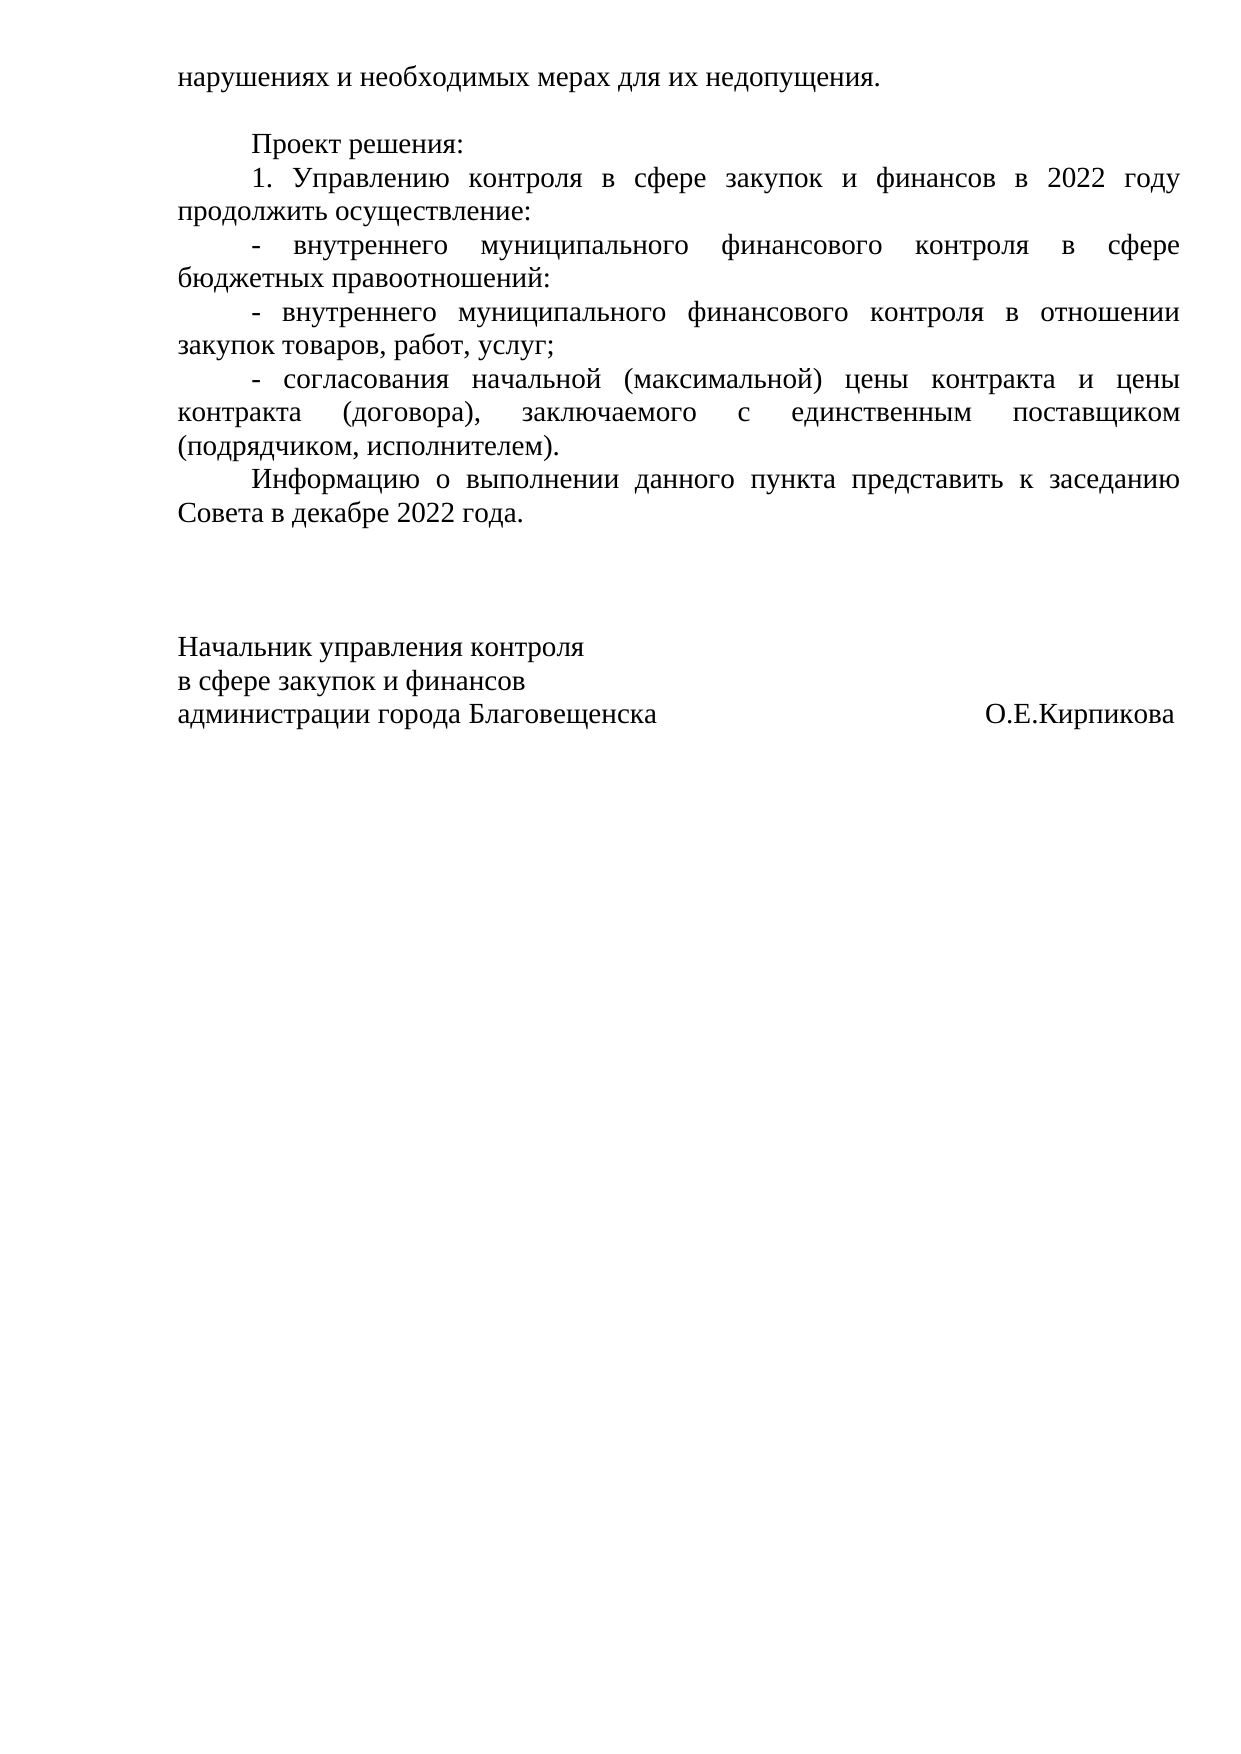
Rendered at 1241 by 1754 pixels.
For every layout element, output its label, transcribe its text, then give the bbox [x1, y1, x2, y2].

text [177, 59, 1181, 93]
text Информацию о выполнении данного пункта представить к заседанию Совета в декабре 2022 года. [177, 462, 1181, 529]
text - внутреннего муниципального финансового контроля в отношении закупок товаров, работ, услуг; [177, 294, 1181, 361]
text 1. Управлению контроля в сфере закупок и финансов в 2022 году продолжить осуществление: [177, 160, 1181, 227]
text - согласования начальной (максимальной) цены контракта и цены контракта (договора), заключаемого с единственным поставщиком (подрядчиком, исполнителем). [177, 361, 1181, 462]
text администрации города Благовещенска О.Е.Кирпикова [177, 696, 1181, 730]
text в сфере закупок и финансов [177, 663, 1181, 696]
text - внутреннего муниципального финансового контроля в сфере бюджетных правоотношений: [177, 227, 1181, 294]
text Начальник управления контроля [177, 629, 1181, 663]
text Проект решения: [177, 126, 1181, 160]
